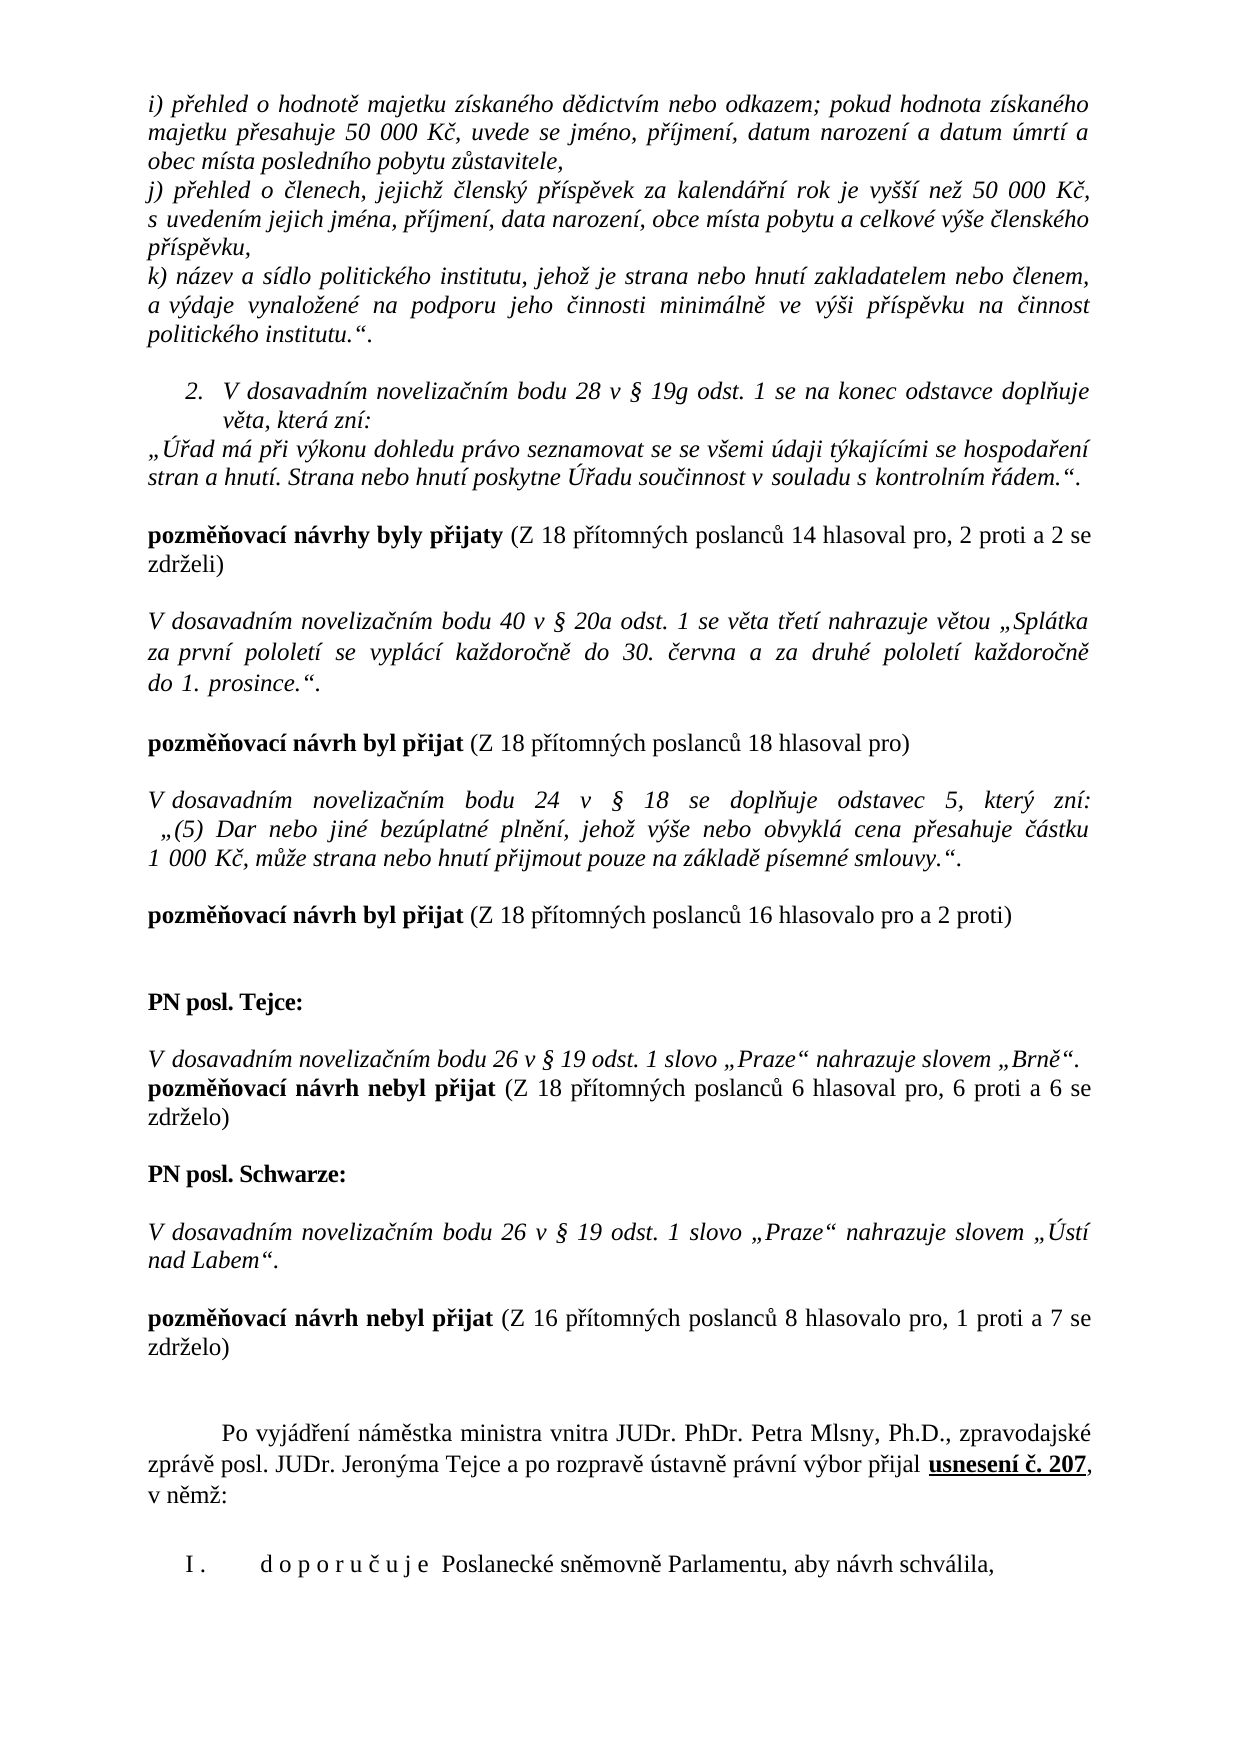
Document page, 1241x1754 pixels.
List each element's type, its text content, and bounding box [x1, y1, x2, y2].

text pozměňovací návrh byl přijat (Z 18 přítomných poslanců 18 hlasoval pro) [148, 728, 1093, 757]
list V dosavadním novelizačním bodu 28 v § 19g odst. 1 se na konec odstavce doplňuje věta, která zní: [185, 376, 1093, 434]
text Po vyjádření náměstka ministra vnitra JUDr. PhDr. Petra Mlsny, Ph.D., zpravodajské zprávě posl. JUDr. Jeronýma Tejce a po rozpravě ústavně právní výbor přijal usnesení č. 207, v němž: [148, 1418, 1093, 1509]
text pozměňovací návrh nebyl přijat (Z 18 přítomných poslanců 6 hlasoval pro, 6 proti a 6 se zdrželo) [148, 1073, 1093, 1131]
text PN posl. Tejce: [148, 987, 1093, 1016]
text k) název a sídlo politického institutu, jehož je strana nebo hnutí zakladatelem nebo členem, a výdaje vynaložené na podporu jeho činnosti minimálně ve výši příspěvku na činnost politického institutu.“. [148, 261, 1093, 347]
text V dosavadním novelizačním bodu 26 v § 19 odst. 1 slovo „Praze“ nahrazuje slovem „Brně“. [148, 1044, 1093, 1073]
text PN posl. Schwarze: [148, 1159, 1093, 1188]
text „Úřad má při výkonu dohledu právo seznamovat se se všemi údaji týkajícími se hospodaření stran a hnutí. Strana nebo hnutí poskytne Úřadu součinnost v souladu s kontrolním řádem.“. [148, 434, 1093, 491]
text V dosavadním novelizačním bodu 24 v § 18 se doplňuje odstavec 5, který zní: „(5) Dar nebo jiné bezúplatné plnění, jehož výše nebo obvyklá cena přesahuje částku 1 000 Kč, může strana nebo hnutí přijmout pouze na základě písemné smlouvy.“. [148, 786, 1093, 872]
list doporučuje Poslanecké sněmovně Parlamentu, aby návrh schválila, [185, 1549, 1093, 1577]
text i) přehled o hodnotě majetku získaného dědictvím nebo odkazem; pokud hodnota získaného majetku přesahuje 50 000 Kč, uvede se jméno, příjmení, datum narození a datum úmrtí a obec místa posledního pobytu zůstavitele, [148, 89, 1093, 175]
text V dosavadním novelizačním bodu 40 v § 20a odst. 1 se věta třetí nahrazuje větou „Splátka za první pololetí se vyplácí každoročně do 30. června a za druhé pololetí každoročně do 1. prosince.“. [148, 606, 1093, 697]
text j) přehled o členech, jejichž členský příspěvek za kalendářní rok je vyšší než 50 000 Kč, s uvedením jejich jména, příjmení, data narození, obce místa pobytu a celkové výše členského příspěvku, [148, 175, 1093, 261]
text V dosavadním novelizačním bodu 26 v § 19 odst. 1 slovo „Praze“ nahrazuje slovem „Ústí nad Labem“. [148, 1217, 1093, 1274]
text pozměňovací návrh byl přijat (Z 18 přítomných poslanců 16 hlasovalo pro a 2 proti) [148, 901, 1093, 929]
text pozměňovací návrh nebyl přijat (Z 16 přítomných poslanců 8 hlasovalo pro, 1 proti a 7 se zdrželo) [148, 1303, 1093, 1361]
text pozměňovací návrhy byly přijaty (Z 18 přítomných poslanců 14 hlasoval pro, 2 proti a 2 se zdrželi) [148, 520, 1093, 577]
